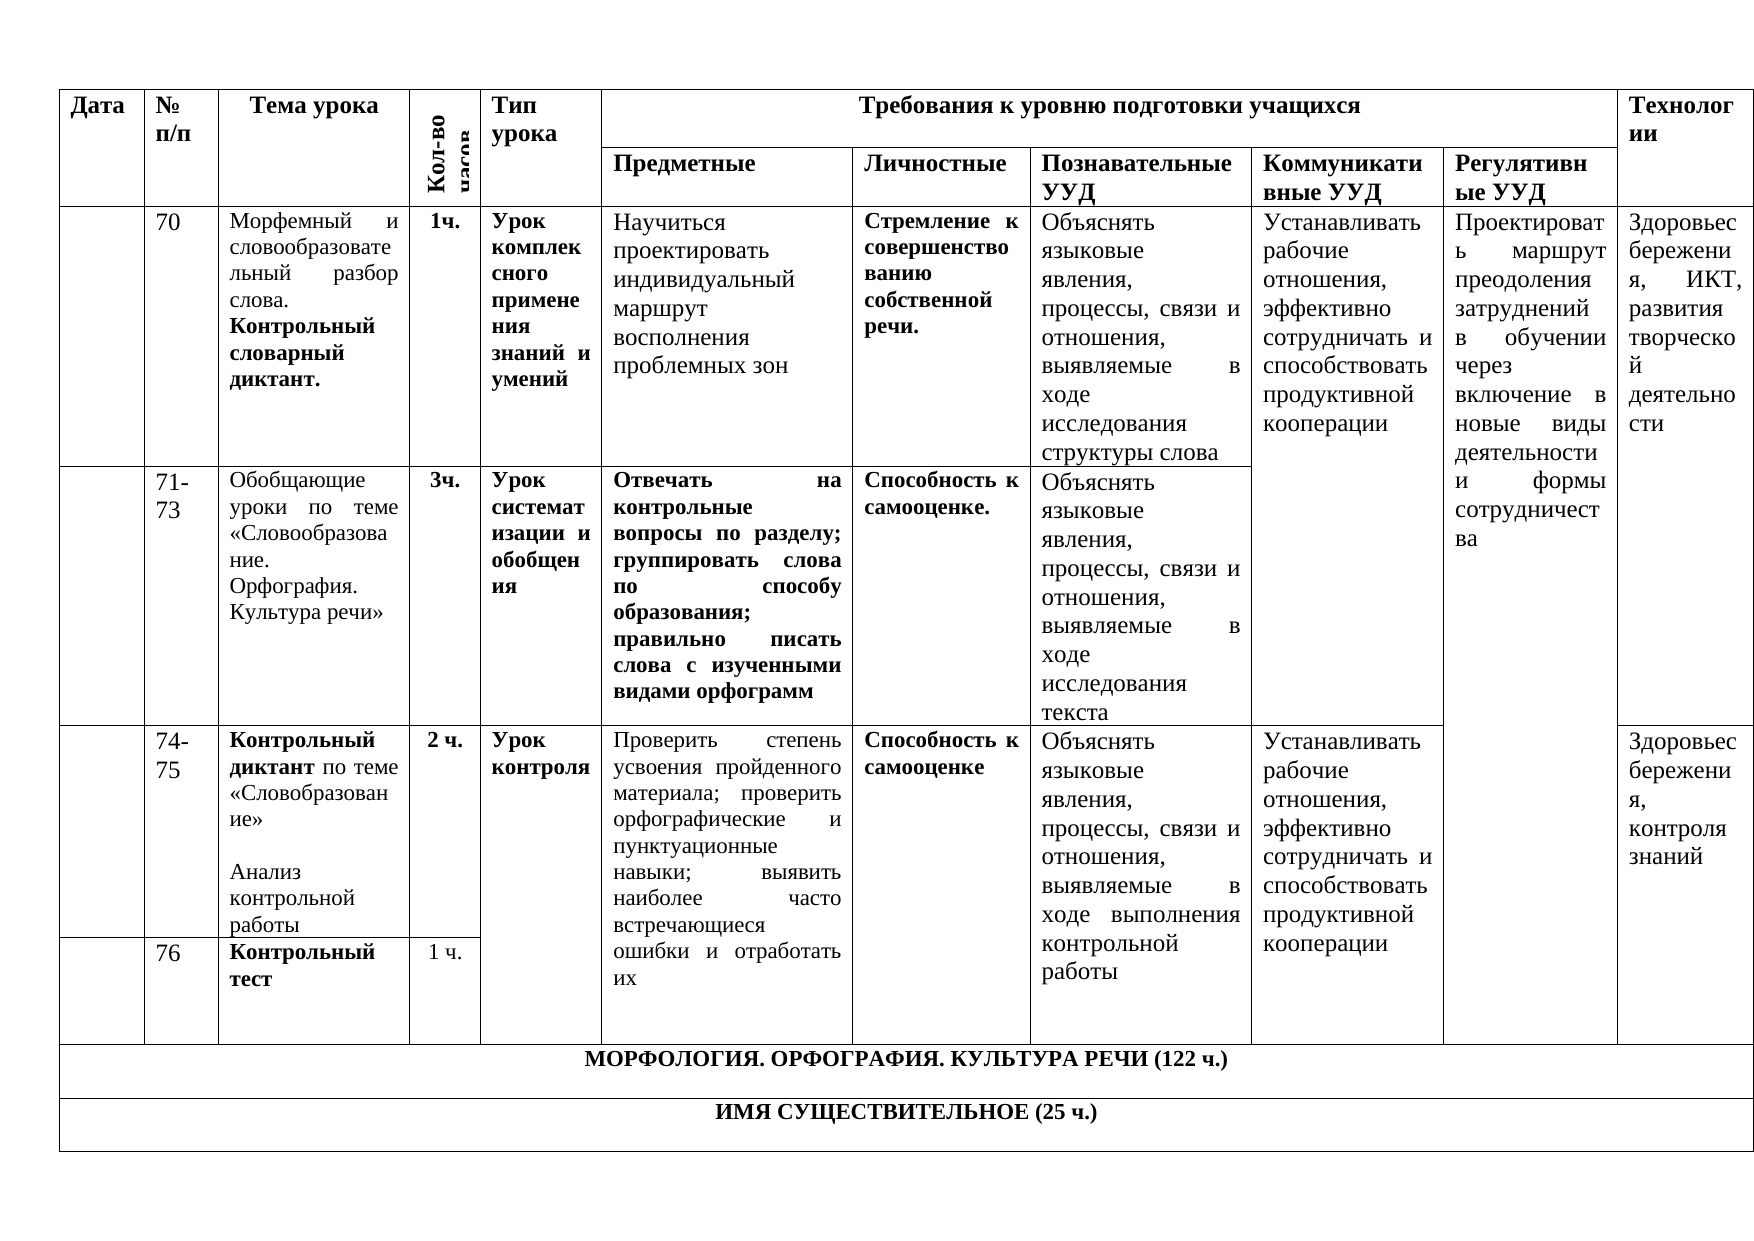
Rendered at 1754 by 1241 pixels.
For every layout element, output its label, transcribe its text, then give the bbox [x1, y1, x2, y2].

table_cell Проектировать маршрут преодоления затруднений в обучении через включение в новые виды деятельности и формы сотрудничества [1444, 207, 1617, 1044]
table_cell Личностные [853, 148, 1030, 206]
table_cell Коммуникативные УУД [1252, 148, 1443, 206]
table_cell Устанавливать рабочие отношения, эффективно сотрудничать и способствовать продуктивной кооперации [1252, 207, 1443, 725]
table_cell Технологии [1618, 90, 1753, 206]
table_cell 2 ч. [410, 726, 480, 937]
table_cell Дата [60, 90, 144, 206]
table_cell МОРФОЛОГИЯ. ОРФОГРАФИЯ. КУЛЬТУРА РЕЧИ (122 ч.) [60, 1045, 1753, 1097]
table_cell Тема урока [219, 90, 409, 206]
table_cell Объяснять языковые явления, процессы, связи и отношения, выявляемые в ходе выполнения контрольной работы [1031, 726, 1251, 1044]
table_cell 76 [145, 938, 218, 1044]
table_cell Урок систематизации и обобщения [481, 467, 601, 725]
table_cell Контрольный тест [219, 938, 409, 1044]
table_cell Объяснять языковые явления, процессы, связи и отношения, выявляемые в ходе исследования текста [1031, 467, 1251, 725]
table_cell 1ч. [410, 207, 480, 466]
table_cell ИМЯ СУЩЕСТВИТЕЛЬНОЕ (25 ч.) [60, 1099, 1753, 1151]
table_cell Способность к самооценке [853, 726, 1030, 1044]
table_cell Здоровьесбережения, ИКТ, развития творческой деятельности [1618, 207, 1753, 725]
table_cell [60, 467, 144, 725]
table_cell Стремление к совершенствованию собственной речи. [853, 207, 1030, 466]
table_cell 71-73 [145, 467, 218, 725]
table_cell Проверить степень усвоения пройденного материала; проверить орфографические и пунктуационные навыки; выявить наиболее часто встречающиеся ошибки и отработать их [602, 726, 852, 1044]
table_cell 3ч. [410, 467, 480, 725]
table_cell Морфемный и словообразовательный разбор слова. Контрольный словарный диктант. [219, 207, 409, 466]
table_cell Обобщающие уроки по теме «Словообразование. Орфография. Культура речи» [219, 467, 409, 725]
table_cell [60, 726, 144, 937]
table_cell 1 ч. [410, 938, 480, 1044]
table_cell Урок комплексного применения знаний и умений [481, 207, 601, 466]
table_cell Здоровьесбережения, контроля знаний [1618, 726, 1753, 1044]
table_cell Способность к самооценке. [853, 467, 1030, 725]
table_cell Урок контроля [481, 726, 601, 1044]
table_cell Контрольный диктант по теме «Словобразование» Анализ контрольной работы [219, 726, 409, 937]
table_cell Тип урока [481, 90, 601, 206]
table_cell 74-75 [145, 726, 218, 937]
table_cell [60, 207, 144, 466]
table_cell Кол-во часов [410, 90, 480, 206]
table_cell Объяснять языковые явления, процессы, связи и отношения, выявляемые в ходе исследования структуры слова [1031, 207, 1251, 466]
table_cell Отвечать на контрольные вопросы по разделу; группировать слова по способу образования; правильно писать слова с изученными видами орфограмм [602, 467, 852, 725]
table_cell 70 [145, 207, 218, 466]
table_cell Регулятивные УУД [1444, 148, 1617, 206]
table_cell № п/п [145, 90, 218, 206]
table_cell Требования к уровню подготовки учащихся [602, 90, 1617, 147]
table_cell [60, 938, 144, 1044]
table_cell Познавательные УУД [1031, 148, 1251, 206]
table_cell Научиться проектировать индивидуальный маршрут восполнения проблемных зон [602, 207, 852, 466]
table_cell Предметные [602, 148, 852, 206]
table_cell Устанавливать рабочие отношения, эффективно сотрудничать и способствовать продуктивной кооперации [1252, 726, 1443, 1044]
